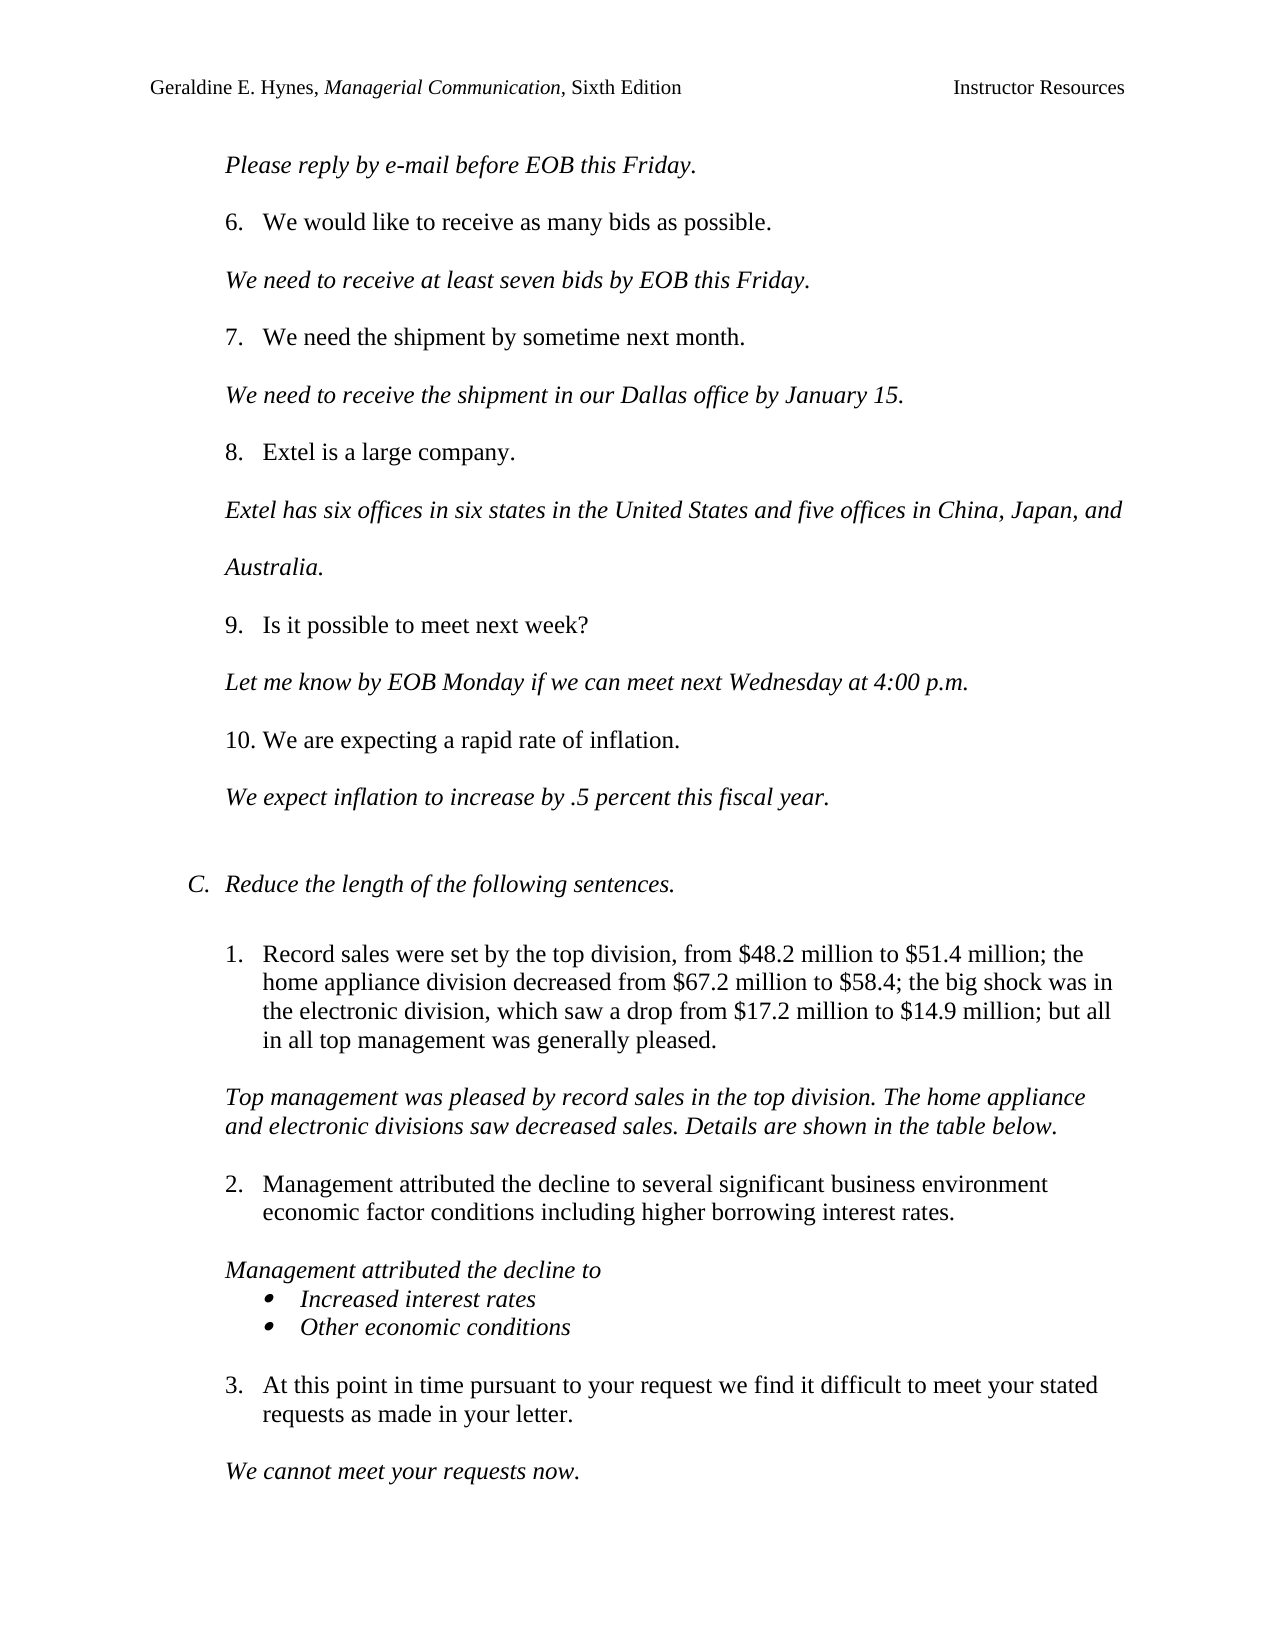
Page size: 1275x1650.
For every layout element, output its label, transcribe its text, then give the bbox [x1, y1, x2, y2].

text Top management was pleased by record sales in the top division. The home appliance and electronic divisions saw decreased sales. Details are shown in the table below. [225, 1082, 1125, 1140]
list Extel is a large company. [225, 437, 1125, 466]
list We would like to receive as many bids as possible. [225, 207, 1125, 236]
list Increased interest rates [262, 1284, 1125, 1312]
text We need to receive at least seven bids by EOB this Friday. [225, 265, 1125, 294]
text Please reply by e-mail before EOB this Friday. [225, 150, 1125, 179]
text Management attributed the decline to [225, 1255, 1125, 1284]
list We are expecting a rapid rate of inflation. [225, 725, 1125, 754]
list We need the shipment by sometime next month. [225, 322, 1125, 351]
list Reduce the length of the following sentences. [187, 869, 1125, 897]
list Management attributed the decline to several significant business environment economic factor conditions including higher borrowing interest rates. [225, 1169, 1125, 1226]
list Record sales were set by the top division, from $48.2 million to $51.4 million; the home appliance division decreased from $67.2 million to $58.4; the big shock was in the electronic division, which saw a drop from $17.2 million to $14.9 million; but all in all top management was generally pleased. [225, 939, 1125, 1054]
text We need to receive the shipment in our Dallas office by January 15. [225, 380, 1125, 409]
text We cannot meet your requests now. [225, 1456, 1125, 1485]
text We expect inflation to increase by .5 percent this fiscal year. [225, 782, 1125, 811]
list Is it possible to meet next week? [225, 610, 1125, 639]
text Let me know by EOB Monday if we can meet next Wednesday at 4:00 p.m. [225, 667, 1125, 696]
text Extel has six offices in six states in the United States and five offices in China, Japan, and Australia. [225, 495, 1125, 581]
list Other economic conditions [262, 1312, 1125, 1341]
list At this point in time pursuant to your request we find it difficult to meet your stated requests as made in your letter. [225, 1370, 1125, 1427]
